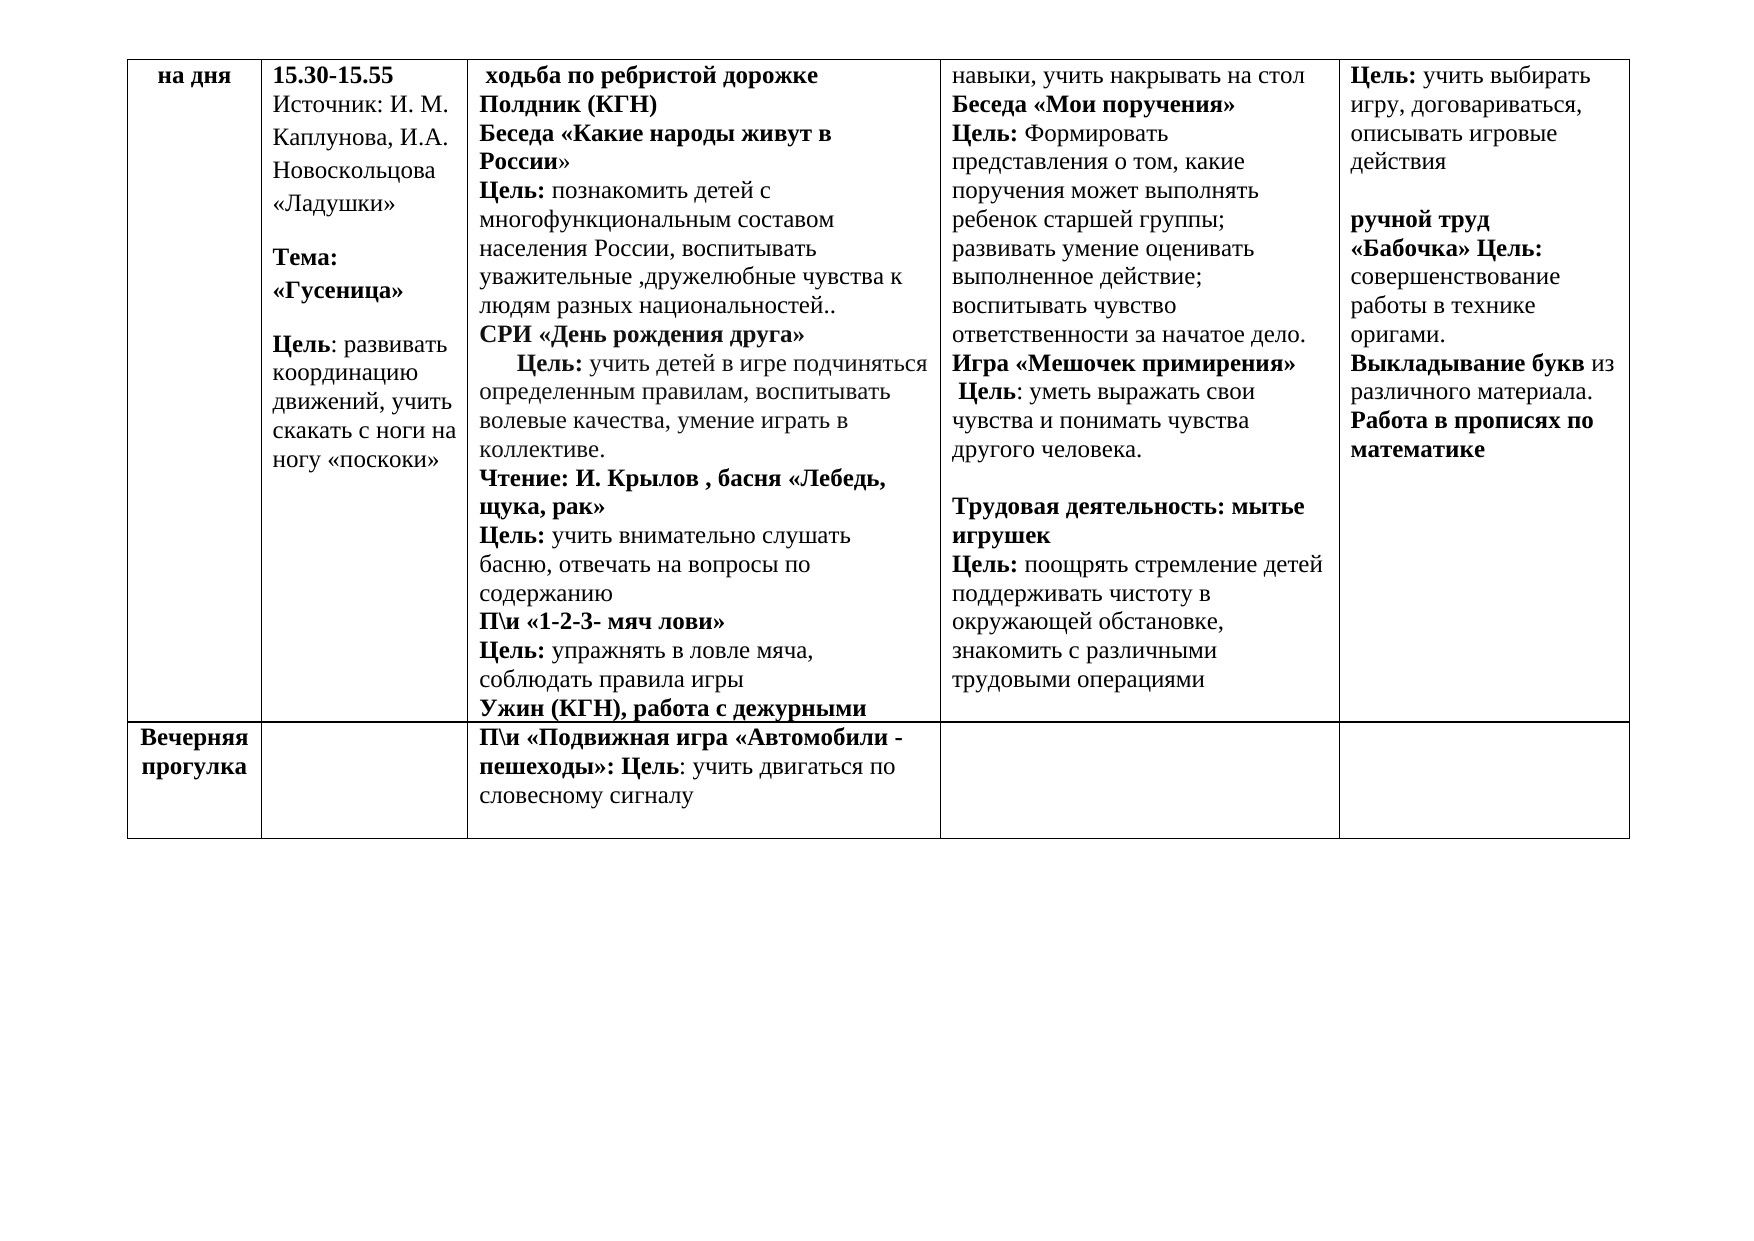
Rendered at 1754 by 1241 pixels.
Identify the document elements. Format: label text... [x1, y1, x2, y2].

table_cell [1340, 60, 1629, 721]
table_cell [1340, 723, 1629, 837]
table_cell Вечерняя прогулка [128, 723, 261, 837]
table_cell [468, 60, 940, 721]
table_cell 2 половина дня [128, 60, 261, 721]
table_cell П\и «Подвижная игра «Автомобили - пешеходы»: Цель: учить двигаться по словесному сигналу [468, 723, 940, 837]
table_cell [262, 60, 467, 721]
table_cell [941, 723, 1339, 837]
table_cell [262, 723, 467, 837]
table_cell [941, 60, 1339, 721]
